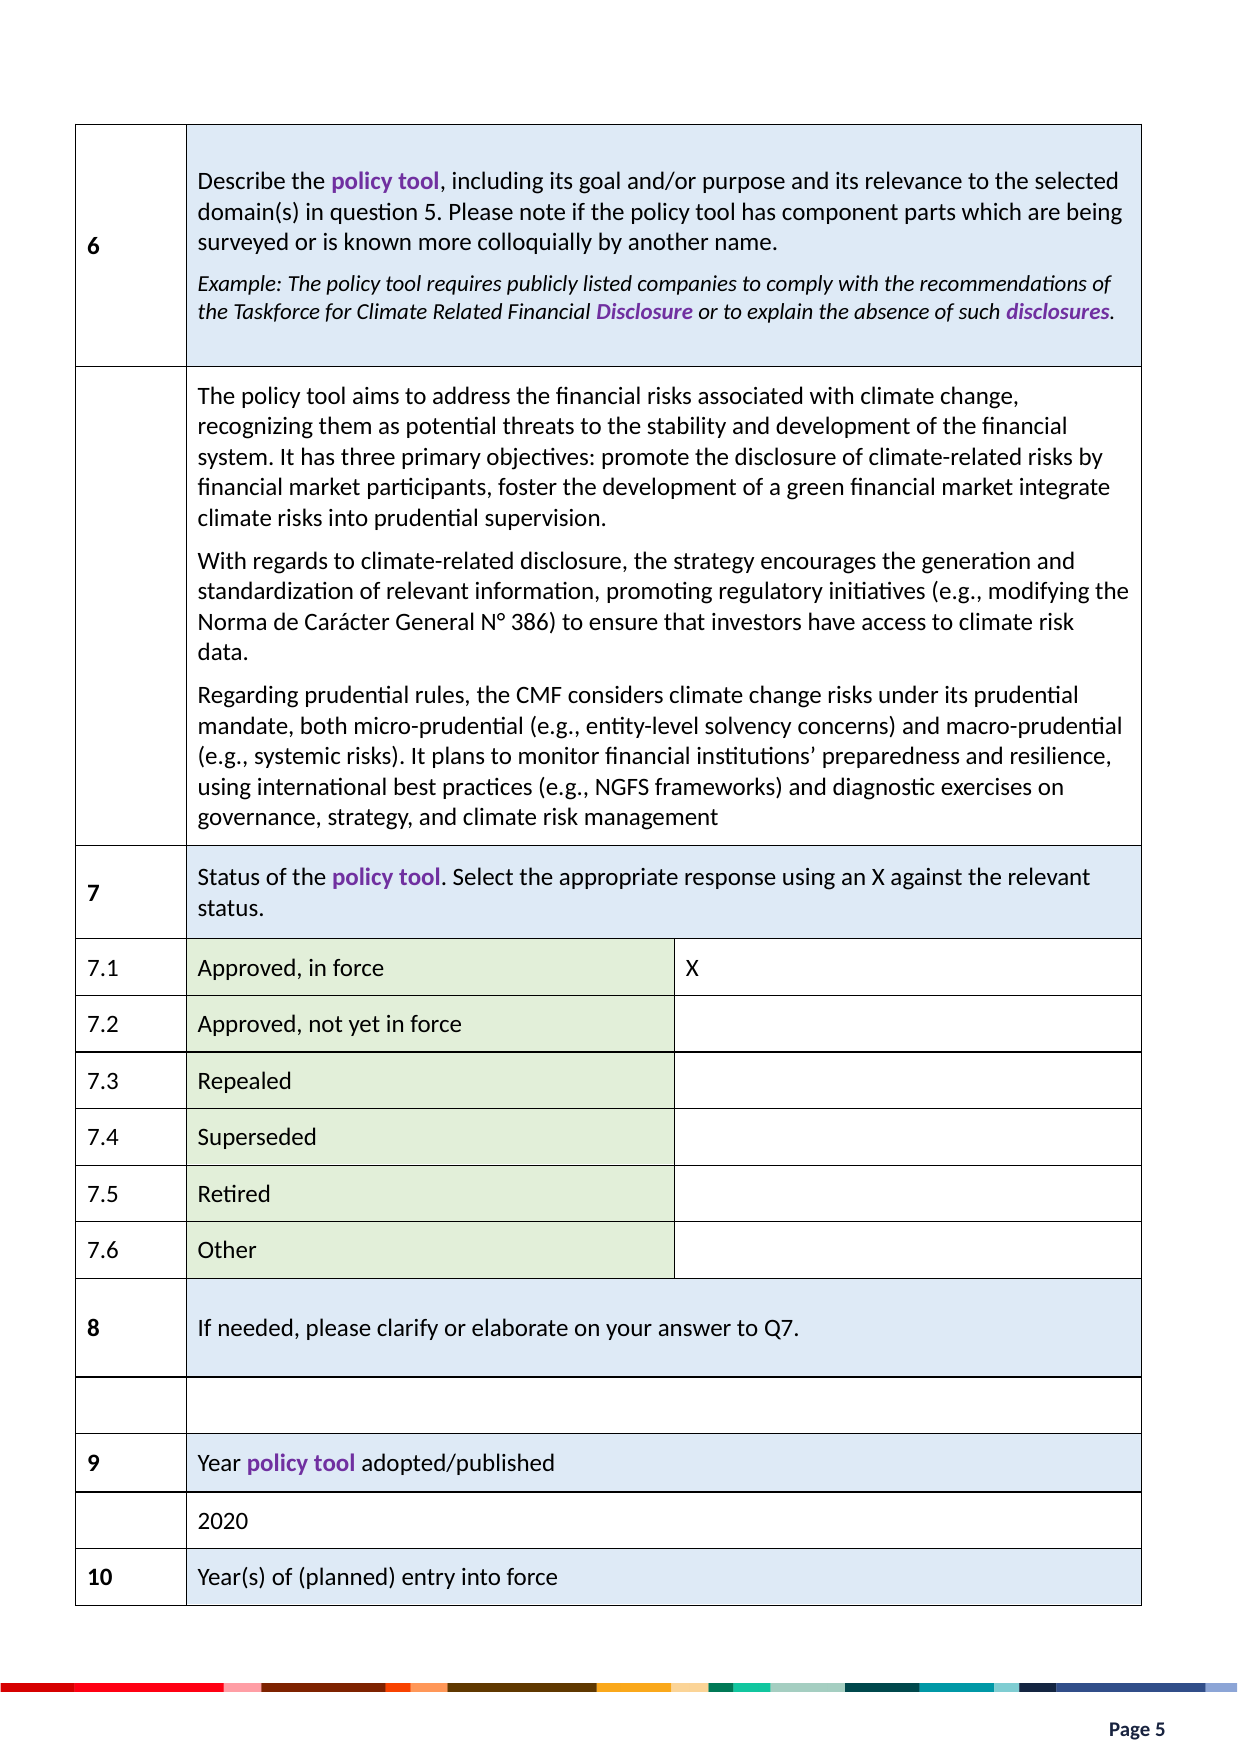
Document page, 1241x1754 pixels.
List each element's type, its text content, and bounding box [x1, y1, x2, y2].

table_cell Describe the policy tool, including its goal and/or purpose and its relevance to the selected domain(s) in question 5. Please note if the policy tool has component parts which are being surveyed or is known more colloquially by another name. Example: The policy tool requires publicly listed companies to comply with the recommendations of the Taskforce for Climate Related Financial Disclosure or to explain the absence of such disclosures. [187, 125, 1141, 366]
table_cell 7.1 [76, 939, 186, 995]
table_cell Approved, in force [187, 939, 674, 995]
table_cell [675, 1166, 1141, 1221]
table_cell 7.6 [76, 1222, 186, 1278]
table_cell [76, 367, 186, 844]
table_cell 2020 [187, 1493, 1141, 1548]
table_cell X [675, 939, 1141, 995]
table_cell [675, 996, 1141, 1051]
table_cell [675, 1053, 1141, 1108]
table_cell 7.4 [76, 1109, 186, 1164]
table_cell Status of the policy tool. Select the appropriate response using an X against the relevant status. [187, 846, 1141, 938]
table_cell 6 [76, 125, 186, 366]
table_cell If needed, please clarify or elaborate on your answer to Q7. [187, 1279, 1141, 1376]
table_cell 7.5 [76, 1166, 186, 1221]
table_cell [675, 1109, 1141, 1164]
table_cell [76, 1378, 186, 1433]
table_cell 7.2 [76, 996, 186, 1051]
table_cell Other [187, 1222, 674, 1278]
table_cell [187, 1378, 1141, 1433]
table_cell 10 [76, 1549, 186, 1604]
table_cell [76, 1493, 186, 1548]
table_cell 9 [76, 1434, 186, 1491]
table_cell Year(s) of (planned) entry into force [187, 1549, 1141, 1604]
table_cell Approved, not yet in force [187, 996, 674, 1051]
table_cell Superseded [187, 1109, 674, 1164]
table_cell Repealed [187, 1053, 674, 1108]
table_cell 7 [76, 846, 186, 938]
table_cell Year policy tool adopted/published [187, 1434, 1141, 1491]
table_cell 7.3 [76, 1053, 186, 1108]
table_cell The policy tool aims to address the financial risks associated with climate change, recognizing them as potential threats to the stability and development of the financial system. It has three primary objectives: promote the disclosure of climate-related risks by financial market participants, foster the development of a green financial market integrate climate risks into prudential supervision. With regards to climate-related disclosure, the strategy encourages the generation and standardization of relevant information, promoting regulatory initiatives (e.g., modifying the Norma de Carácter General N° 386) to ensure that investors have access to climate risk data. Regarding prudential rules, the CMF considers climate change risks under its prudential mandate, both micro-prudential (e.g., entity-level solvency concerns) and macro-prudential (e.g., systemic risks). It plans to monitor financial institutions’ preparedness and resilience, using international best practices (e.g., NGFS frameworks) and diagnostic exercises on governance, strategy, and climate risk management [187, 367, 1141, 844]
table_cell Retired [187, 1166, 674, 1221]
table_cell [675, 1222, 1141, 1278]
table_cell 8 [76, 1279, 186, 1376]
picture [0, 1683, 1236, 1692]
